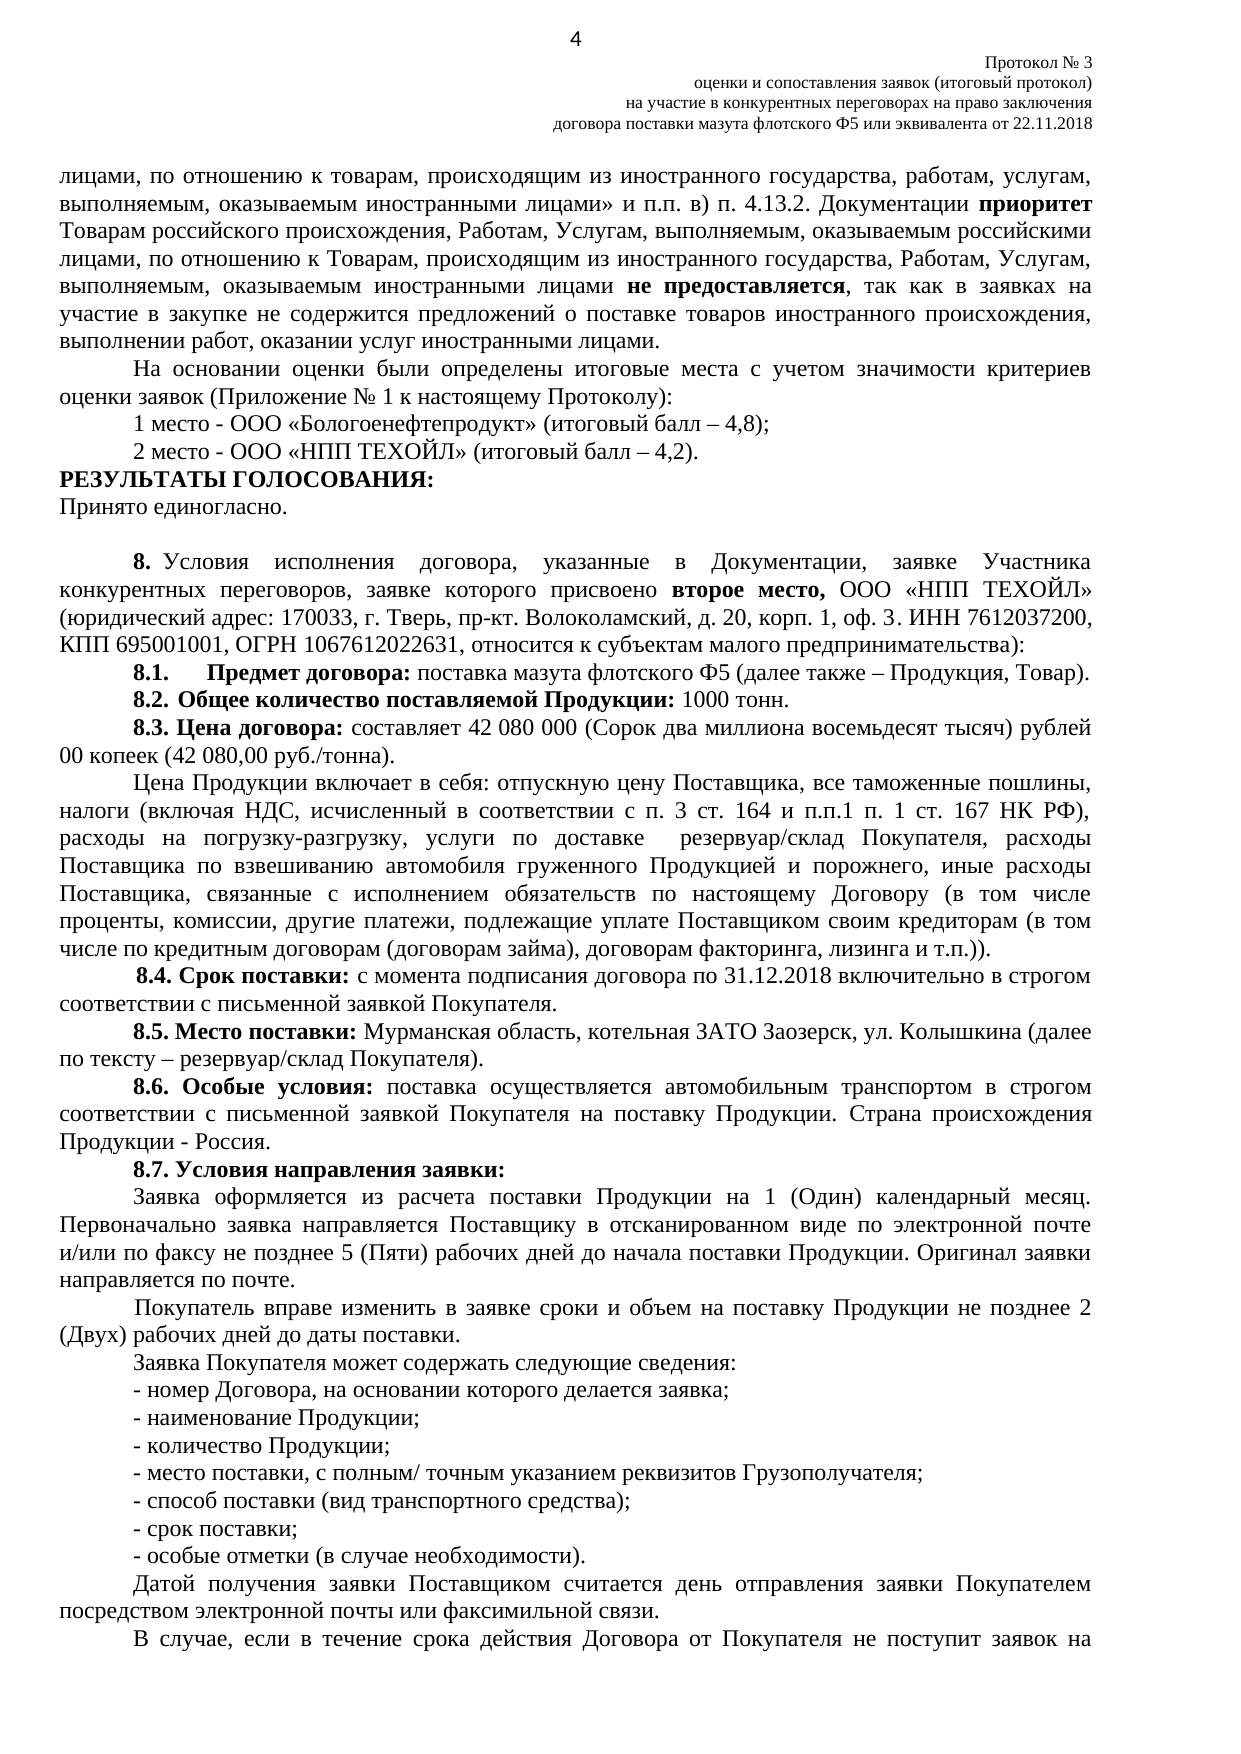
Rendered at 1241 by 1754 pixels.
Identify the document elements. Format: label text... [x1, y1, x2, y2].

list Условия исполнения договора, указанные в Документации, заявке Участника конкурентных переговоров, заявке которого присвоено второе место, ООО «НПП ТЕХОЙЛ» (юридический адрес: 170033, г. Тверь, пр-кт. Волоколамский, д. 20, корп. 1, оф. 3. ИНН 7612037200, КПП 695001001, ОГРН 1067612022631, относится к субъектам малого предпринимательства): [59, 547, 1092, 658]
text 8.5. Место поставки: Мурманская область, котельная ЗАТО Заозерск, ул. Колышкина (далее по тексту – резервуар/склад Покупателя). [59, 1017, 1092, 1072]
text Покупатель вправе изменить в заявке сроки и объем на поставку Продукции не позднее 2 (Двух) рабочих дней до даты поставки. [59, 1293, 1092, 1348]
text - количество Продукции; [59, 1431, 1092, 1458]
text - номер Договора, на основании которого делается заявка; [59, 1376, 1092, 1403]
text На основании оценки были определены итоговые места с учетом значимости критериев оценки заявок (Приложение № 1 к настоящему Протоколу): [59, 354, 1092, 409]
text - особые отметки (в случае необходимости). [59, 1541, 1092, 1569]
text 2 место - ООО «НПП ТЕХОЙЛ» (итоговый балл – 4,2). [59, 437, 1092, 464]
text Цена Продукции включает в себя: отпускную цену Поставщика, все таможенные пошлины, налоги (включая НДС, исчисленный в соответствии c п. 3 ст. 164 и п.п.1 п. 1 ст. 167 НК РФ), расходы на погрузку-разгрузку, услуги по доставке резервуар/склад Покупателя, расходы Поставщика по взвешиванию автомобиля груженного Продукцией и порожнего, иные расходы Поставщика, связанные с исполнением обязательств по настоящему Договору (в том числе проценты, комиссии, другие платежи, подлежащие уплате Поставщиком своим кредиторам (в том числе по кредитным договорам (договорам займа), договорам факторинга, лизинга и т.п.)). [59, 768, 1092, 961]
text 1 место - ООО «Бологоенефтепродукт» (итоговый балл – 4,8); [59, 409, 1092, 437]
text Принято единогласно. [59, 492, 1092, 520]
text Заявка оформляется из расчета поставки Продукции на 1 (Один) календарный месяц. Первоначально заявка направляется Поставщику в отсканированном виде по электронной почте и/или по факсу не позднее 5 (Пяти) рабочих дней до начала поставки Продукции. Оригинал заявки направляется по почте. [59, 1182, 1092, 1293]
text - способ поставки (вид транспортного средства); [59, 1486, 1092, 1513]
text Заявка Покупателя может содержать следующие сведения: [59, 1348, 1092, 1376]
text 8.3. Цена договора: составляет 42 080 000 (Сорок два миллиона восемьдесят тысяч) рублей 00 копеек (42 080,00 руб./тонна). [59, 713, 1092, 768]
text 8.7. Условия направления заявки: [59, 1155, 1092, 1182]
text - место поставки, с полным/ точным указанием реквизитов Грузополучателя; [59, 1458, 1092, 1486]
text - наименование Продукции; [59, 1403, 1092, 1431]
text РЕЗУЛЬТАТЫ ГОЛОСОВАНИЯ: [59, 464, 1092, 492]
text - срок поставки; [59, 1513, 1092, 1541]
text 8.4. Срок поставки: с момента подписания договора по 31.12.2018 включительно в строгом соответствии с письменной заявкой Покупателя. [59, 961, 1092, 1017]
text Датой получения заявки Поставщиком считается день отправления заявки Покупателем посредством электронной почты или факсимильной связи. [59, 1569, 1092, 1624]
list Предмет договора: поставка мазута флотского Ф5 (далее также – Продукция, Товар). [59, 658, 1092, 685]
text 8.6. Особые условия: поставка осуществляется автомобильным транспортом в строгом соответствии с письменной заявкой Покупателя на поставку Продукции. Страна происхождения Продукции - Россия. [59, 1072, 1092, 1155]
list Общее количество поставляемой Продукции: 1000 тонн. [59, 685, 1092, 713]
